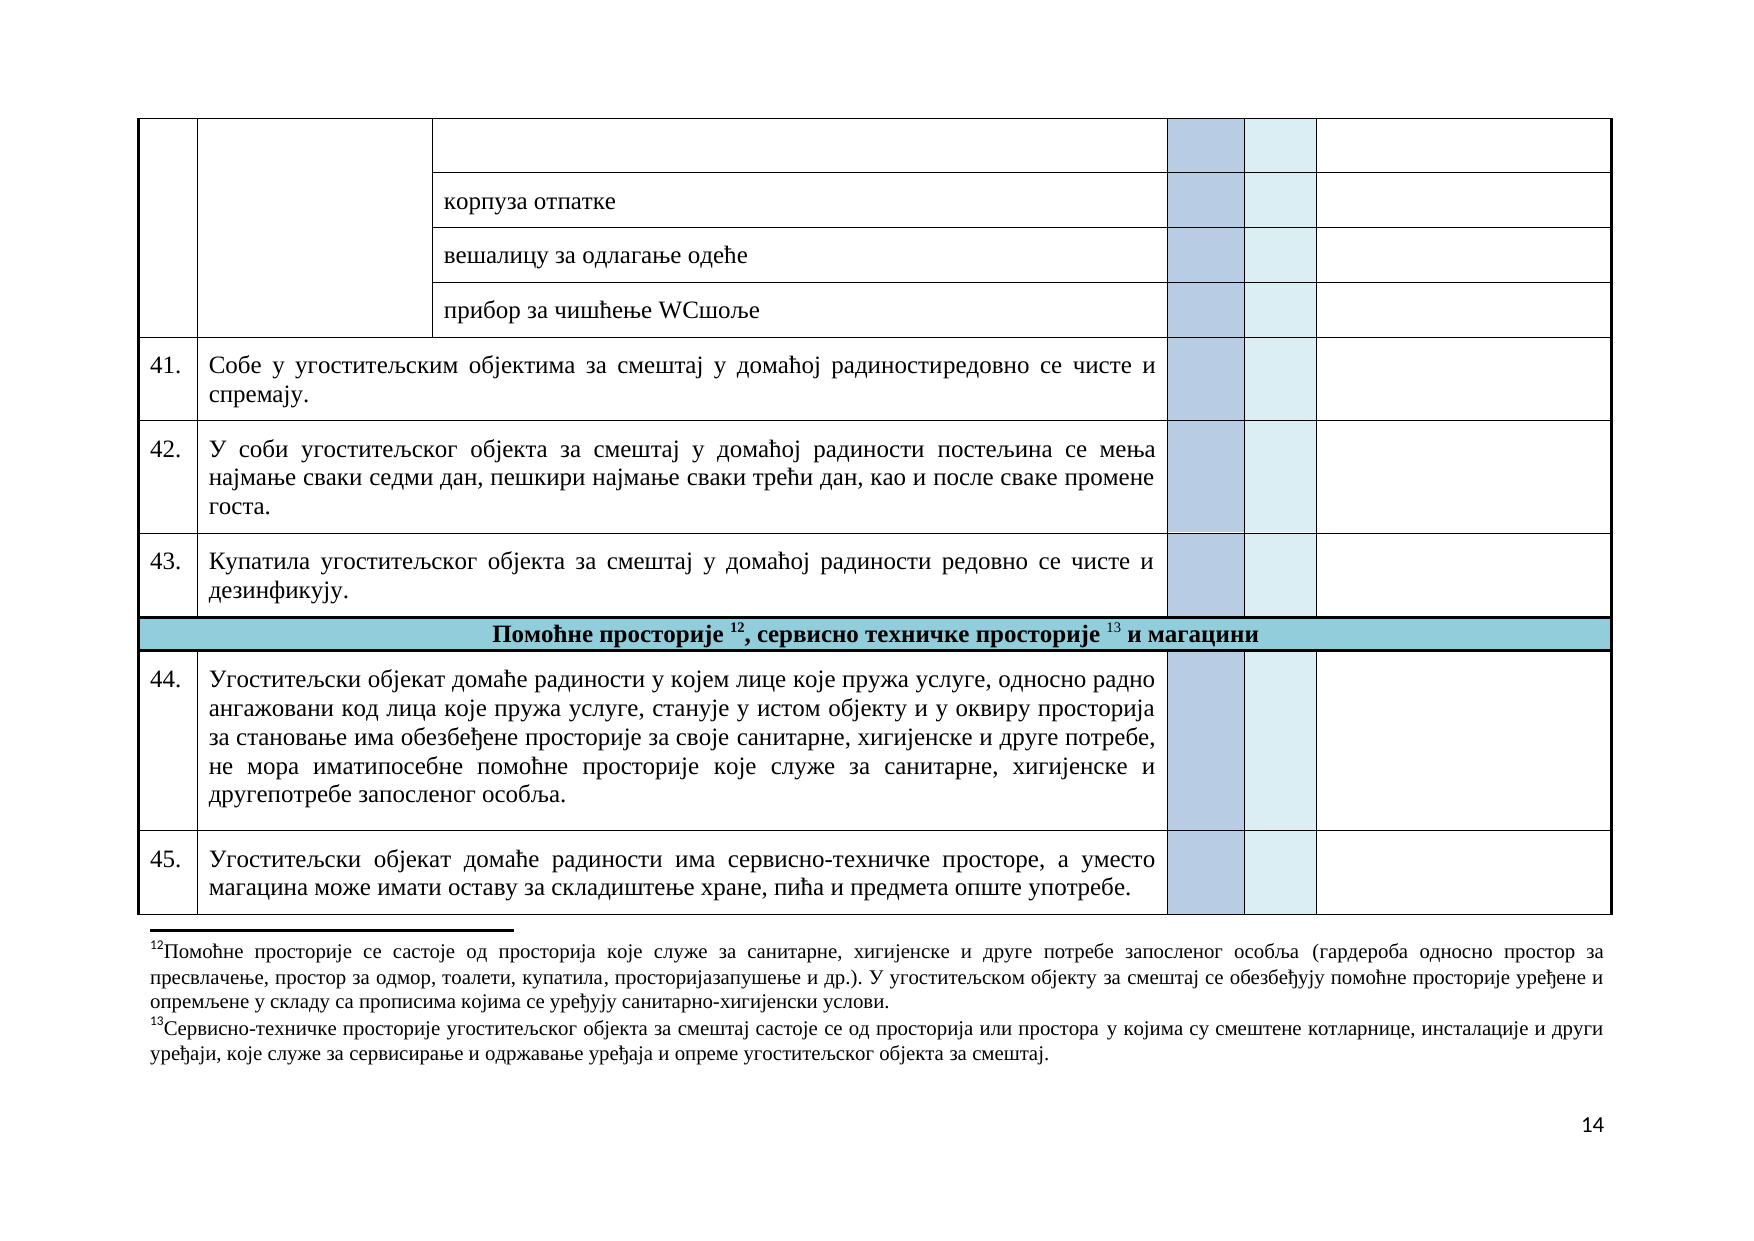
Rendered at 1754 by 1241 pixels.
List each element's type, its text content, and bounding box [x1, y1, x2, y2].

table_cell корпуза отпатке [433, 173, 1167, 227]
table_cell вешалицу за одлагање одеће [433, 228, 1167, 282]
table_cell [433, 119, 1167, 172]
table_cell [1168, 228, 1244, 282]
table_cell Угоститељски објекат домаће радиности има сервисно-техничке просторе, а уместо магацина може имати оставу за складиштење хране, пића и предмета опште употребе. [198, 831, 1167, 914]
table_cell 44. [140, 652, 197, 830]
table_cell 45. [140, 831, 197, 914]
table_cell [1317, 421, 1610, 532]
table_cell прибор за чишћење WCшоље [433, 283, 1167, 337]
table_cell Купатила угоститељског објекта за смештај у домаћој радиности редовно се чисте и дезинфикују. [198, 534, 1167, 616]
table_cell [1168, 283, 1244, 337]
table_cell [1245, 228, 1316, 282]
table_cell [1245, 338, 1316, 420]
table_cell [1245, 119, 1316, 172]
table_cell [1168, 652, 1244, 830]
table_cell [1317, 831, 1610, 914]
table_cell [1317, 338, 1610, 420]
table_cell [1168, 831, 1244, 914]
table_cell [1317, 228, 1610, 282]
table_cell Помоћне просторије , сервисно техничке просторије и магацини [140, 619, 1610, 649]
table_cell [1317, 534, 1610, 616]
table_cell 42. [140, 421, 197, 532]
table_cell Собе у угоститељским објектима за смештај у домаћој радиностиредовно се чисте и спремају. [198, 338, 1167, 420]
table_cell [1168, 338, 1244, 420]
table_cell [1317, 283, 1610, 337]
table_cell [1245, 652, 1316, 830]
table_cell [1245, 283, 1316, 337]
table_cell [1317, 173, 1610, 227]
table_cell [1245, 421, 1316, 532]
table_cell [1168, 173, 1244, 227]
table_cell 41. [140, 338, 197, 420]
table_cell [1245, 534, 1316, 616]
table_cell [1245, 173, 1316, 227]
table_cell 43. [140, 534, 197, 616]
table_cell У соби угоститељског објекта за смештај у домаћој радиности постељина се мења најмање сваки седми дан, пешкири најмање сваки трећи дан, као и после сваке промене госта. [198, 421, 1167, 532]
table_cell Угоститељски објекат домаће радиности у којем лице које пружа услуге, односно радно ангажовани код лица које пружа услуге, станује у истом објекту и у оквиру просторија за становање има обезбеђене просторије за своје санитарне, хигијенске и друге потребе, не мора иматипосебне помоћне просторије које служе за санитарне, хигијенске и другепотребе запосленог особља. [198, 652, 1167, 830]
table_cell [1317, 652, 1610, 830]
table_cell [1168, 534, 1244, 616]
table_cell [1317, 119, 1610, 172]
table_cell [1168, 421, 1244, 532]
table_cell [1245, 831, 1316, 914]
table_cell [1168, 119, 1244, 172]
